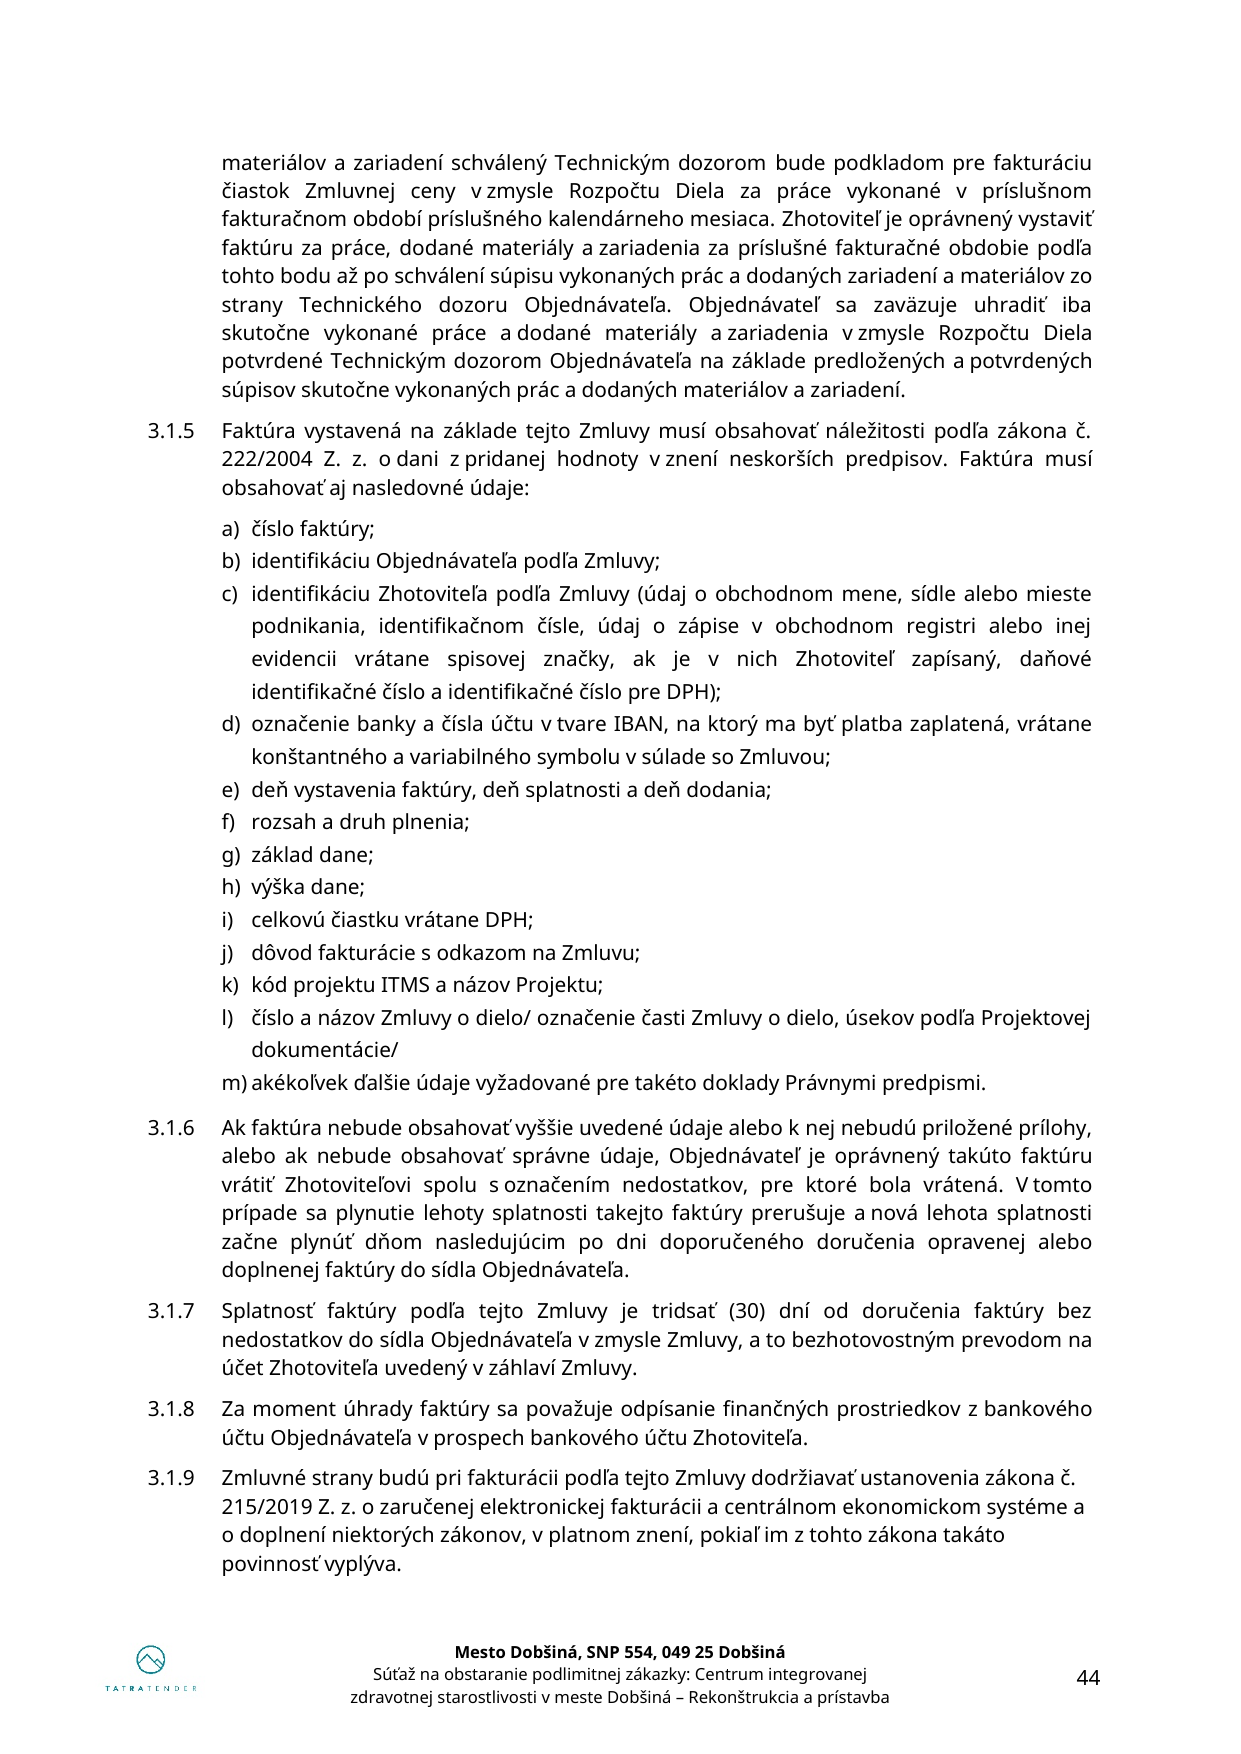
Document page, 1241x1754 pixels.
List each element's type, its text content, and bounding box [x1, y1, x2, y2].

list rozsah a druh plnenia; [221, 807, 1093, 836]
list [148, 148, 1093, 403]
list Ak faktúra nebude obsahovať vyššie uvedené údaje alebo k nej nebudú priložené prílohy, alebo ak nebude obsahovať správne údaje, Objednávateľ je oprávnený takúto faktúru vrátiť Zhotoviteľovi spolu s označením nedostatkov, pre ktoré bola vrátená. V tomto prípade sa plynutie lehoty splatnosti takejto faktúry prerušuje a nová lehota splatnosti začne plynúť dňom nasledujúcim po dni doporučeného doručenia opravenej alebo doplnenej faktúry do sídla Objednávateľa. [148, 1113, 1093, 1284]
list výška dane; [221, 872, 1093, 901]
list Splatnosť faktúry podľa tejto Zmluvy je tridsať (30) dní od doručenia faktúry bez nedostatkov do sídla Objednávateľa v zmysle Zmluvy, a to bezhotovostným prevodom na účet Zhotoviteľa uvedený v záhlaví Zmluvy. [148, 1296, 1093, 1382]
list akékoľvek ďalšie údaje vyžadované pre takéto doklady Právnymi predpismi. [221, 1068, 1093, 1097]
list identifikáciu Zhotoviteľa podľa Zmluvy (údaj o obchodnom mene, sídle alebo mieste podnikania, identifikačnom čísle, údaj o zápise v obchodnom registri alebo inej evidencii vrátane spisovej značky, ak je v nich Zhotoviteľ zapísaný, daňové identifikačné číslo a identifikačné číslo pre DPH); [221, 579, 1093, 705]
list kód projektu ITMS a názov Projektu; [221, 970, 1093, 999]
list Zmluvné strany budú pri fakturácii podľa tejto Zmluvy dodržiavať ustanovenia zákona č. 215/2019 Z. z. o zaručenej elektronickej fakturácii a centrálnom ekonomickom systéme a o doplnení niektorých zákonov, v platnom znení, pokiaľ im z tohto zákona takáto povinnosť vyplýva. [148, 1463, 1093, 1577]
list číslo a názov Zmluvy o dielo/ označenie časti Zmluvy o dielo, úsekov podľa Projektovej dokumentácie/ [221, 1003, 1093, 1064]
list základ dane; [221, 840, 1093, 868]
list označenie banky a čísla účtu v tvare IBAN, na ktorý ma byť platba zaplatená, vrátane konštantného a variabilného symbolu v súlade so Zmluvou; [221, 709, 1093, 771]
list Faktúra vystavená na základe tejto Zmluvy musí obsahovať náležitosti podľa zákona č. 222/2004 Z. z. o dani z pridanej hodnoty v znení neskorších predpisov. Faktúra musí obsahovať aj nasledovné údaje: [148, 416, 1093, 501]
list dôvod fakturácie s odkazom na Zmluvu; [221, 938, 1093, 966]
list Za moment úhrady faktúry sa považuje odpísanie finančných prostriedkov z bankového účtu Objednávateľa v prospech bankového účtu Zhotoviteľa. [148, 1394, 1093, 1451]
list číslo faktúry; [221, 514, 1093, 542]
list celkovú čiastku vrátane DPH; [221, 905, 1093, 933]
picture [84, 1621, 217, 1715]
list deň vystavenia faktúry, deň splatnosti a deň dodania; [221, 775, 1093, 803]
list identifikáciu Objednávateľa podľa Zmluvy; [221, 546, 1093, 575]
